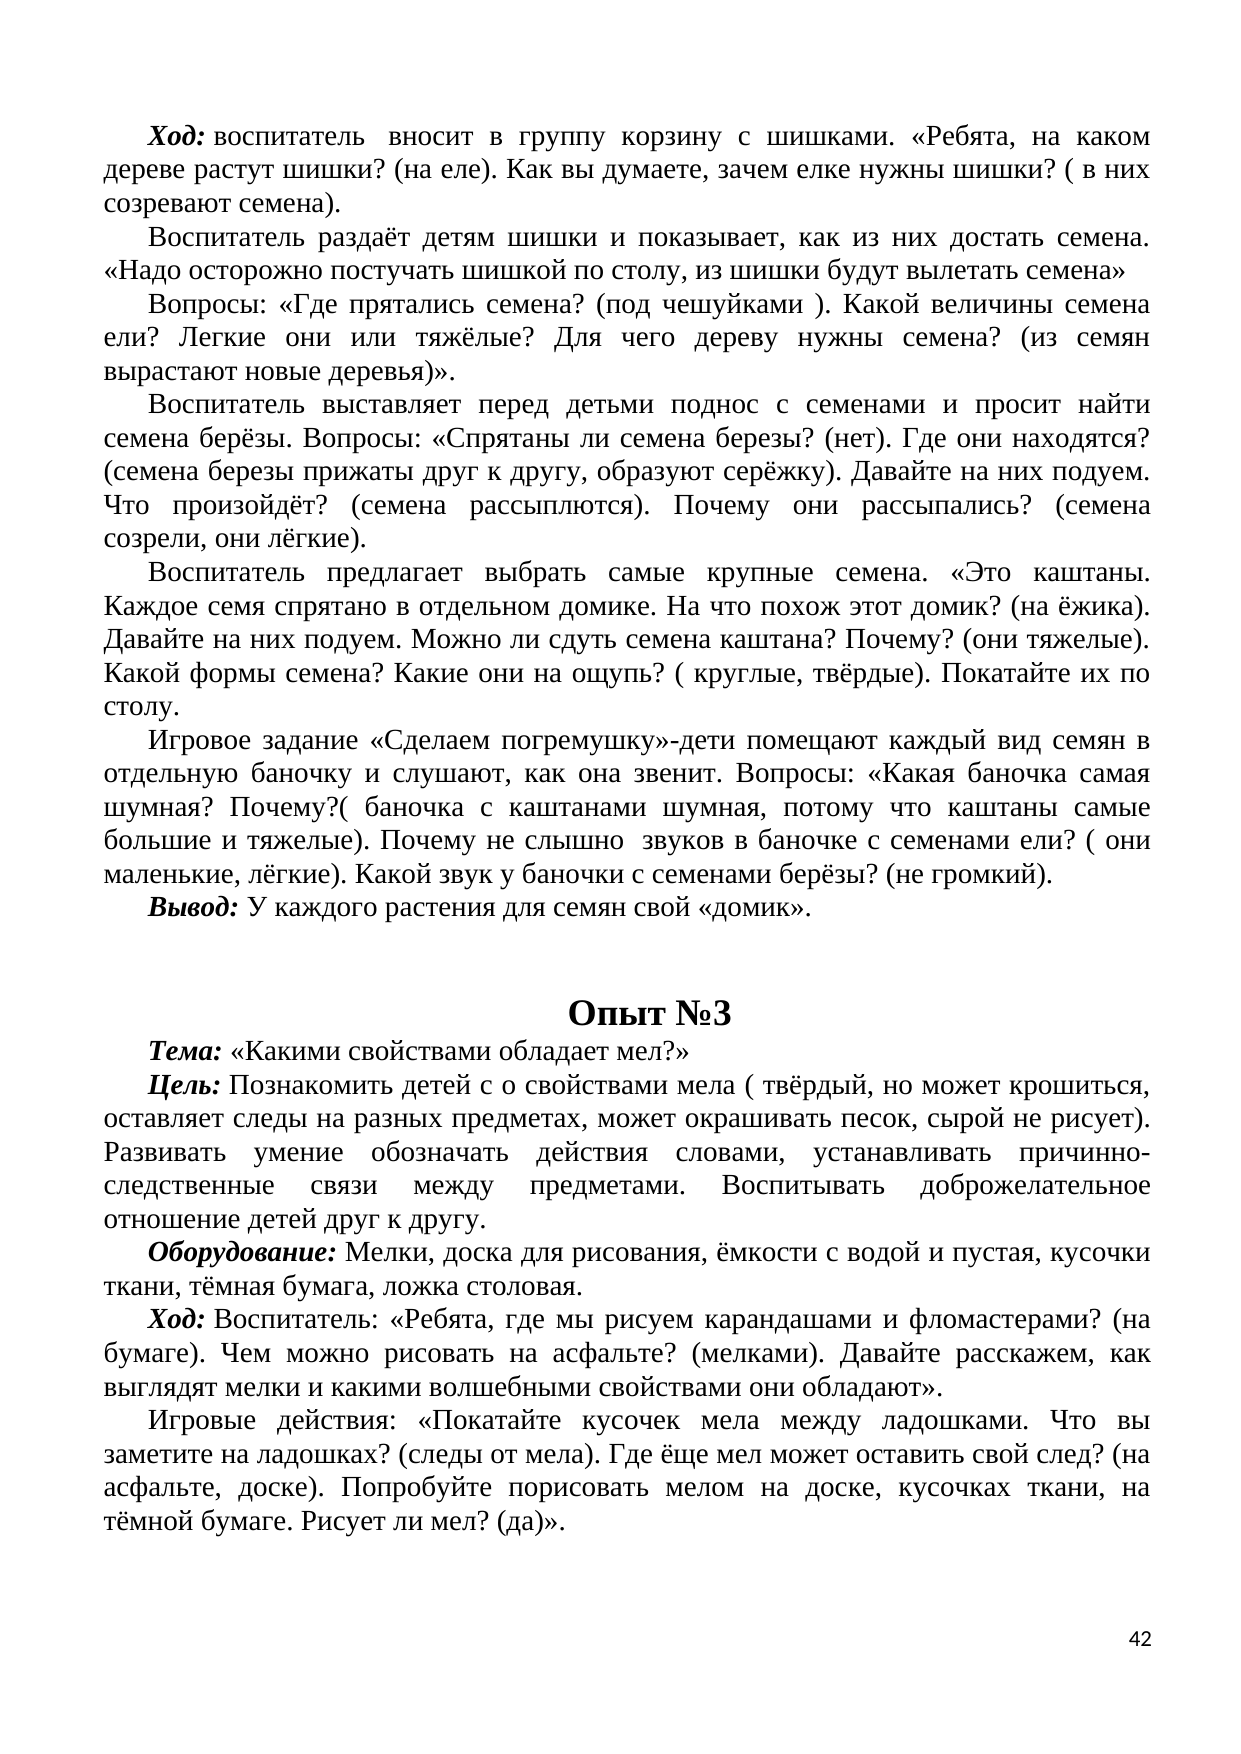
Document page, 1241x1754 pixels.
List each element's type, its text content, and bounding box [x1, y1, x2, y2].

text Вывод: У каждого растения для семян свой «домик». [103, 889, 1152, 923]
text Оборудование: Мелки, доска для рисования, ёмкости с водой и пустая, кусочки ткани, тёмная бумага, ложка столовая. [103, 1234, 1152, 1302]
text Вопросы: «Где прятались семена? (под чешуйками ). Какой величины семена ели? Легкие они или тяжёлые? Для чего дереву нужны семена? (из семян вырастают новые деревья)». [103, 286, 1152, 386]
text Ход: воспитатель вносит в группу корзину с шишками. «Ребята, на каком дереве растут шишки? (на еле). Как вы думаете, зачем елке нужны шишки? ( в них созревают семена). [103, 118, 1152, 219]
text Тема: «Какими свойствами обладает мел?» [103, 1033, 1152, 1067]
text Игровые действия: «Покатайте кусочек мела между ладошками. Что вы заметите на ладошках? (следы от мела). Где ёще мел может оставить свой след? (на асфальте, доске). Попробуйте порисовать мелом на доске, кусочках ткани, на тёмной бумаге. Рисует ли мел? (да)». [103, 1402, 1152, 1536]
text Опыт №3 [103, 990, 1152, 1033]
text Воспитатель раздаёт детям шишки и показывает, как из них достать семена. «Надо осторожно постучать шишкой по столу, из шишки будут вылетать семена» [103, 219, 1152, 286]
text Цель: Познакомить детей с о свойствами мела ( твёрдый, но может крошиться, оставляет следы на разных предметах, может окрашивать песок, сырой не рисует). Развивать умение обозначать действия словами, устанавливать причинно- следственные связи между предметами. Воспитывать доброжелательное отношение детей друг к другу. [103, 1067, 1152, 1234]
text Воспитатель предлагает выбрать самые крупные семена. «Это каштаны. Каждое семя спрятано в отдельном домике. На что похож этот домик? (на ёжика). Давайте на них подуем. Можно ли сдуть семена каштана? Почему? (они тяжелые). Какой формы семена? Какие они на ощупь? ( круглые, твёрдые). Покатайте их по столу. [103, 554, 1152, 722]
text Игровое задание «Сделаем погремушку»-дети помещают каждый вид семян в отдельную баночку и слушают, как она звенит. Вопросы: «Какая баночка самая шумная? Почему?( баночка с каштанами шумная, потому что каштаны самые большие и тяжелые). Почему не слышно звуков в баночке с семенами ели? ( они маленькие, лёгкие). Какой звук у баночки с семенами берёзы? (не громкий). [103, 722, 1152, 889]
text Ход: Воспитатель: «Ребята, где мы рисуем карандашами и фломастерами? (на бумаге). Чем можно рисовать на асфальте? (мелками). Давайте расскажем, как выглядят мелки и какими волшебными свойствами они обладают». [103, 1302, 1152, 1402]
text Воспитатель выставляет перед детьми поднос с семенами и просит найти семена берёзы. Вопросы: «Спрятаны ли семена березы? (нет). Где они находятся? (семена березы прижаты друг к другу, образуют серёжку). Давайте на них подуем. Что произойдёт? (семена рассыплются). Почему они рассыпались? (семена созрели, они лёгкие). [103, 386, 1152, 554]
